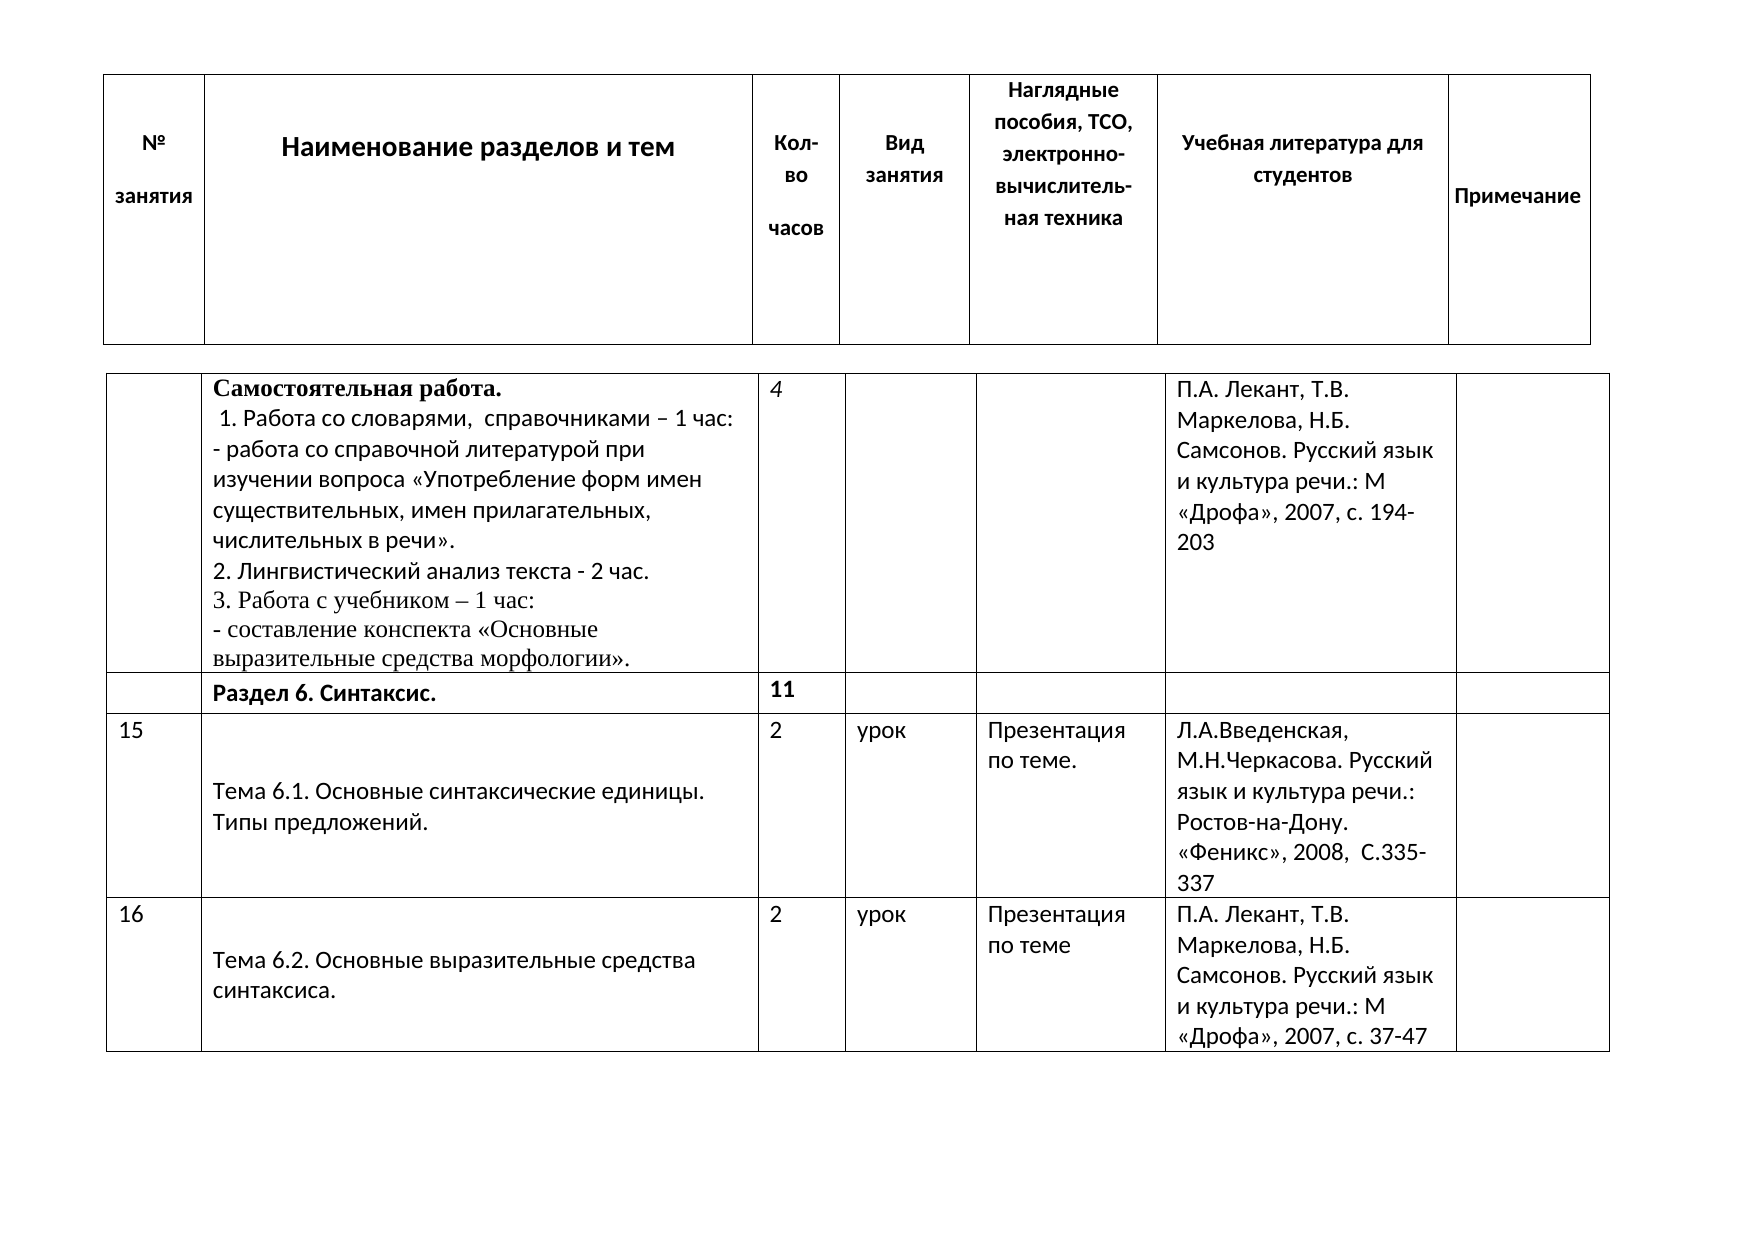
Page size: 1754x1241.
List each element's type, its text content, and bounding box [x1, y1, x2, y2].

table_cell Презентация по теме [977, 898, 1165, 1051]
table_cell 2 [759, 898, 845, 1051]
table_cell Тема 6.1. Основные синтаксические единицы. Типы предложений. [202, 714, 758, 897]
table_cell [977, 673, 1165, 713]
table_cell [107, 374, 201, 672]
table_cell П.А. Лекант, Т.В. Маркелова, Н.Б. Самсонов. Русский язык и культура речи.: М «Дрофа», 2007, с. 194-203 [1166, 374, 1456, 672]
table_cell [977, 374, 1165, 672]
table_cell 15 [107, 714, 201, 897]
table_cell Самостоятельная работа. 1. Работа со словарями, справочниками – 1 час: - работа со справочной литературой при изучении вопроса «Употребление форм имен существительных, имен прилагательных, числительных в речи». 2. Лингвистический анализ текста - 2 час. 3. Работа с учебником – 1 час: - составление конспекта «Основные выразительные средства морфологии». [202, 374, 758, 672]
table_cell урок [846, 898, 976, 1051]
table_cell [107, 673, 201, 713]
table_cell [846, 374, 976, 672]
table_cell Презентация по теме. [977, 714, 1165, 897]
table_cell [1166, 673, 1456, 713]
table_cell П.А. Лекант, Т.В. Маркелова, Н.Б. Самсонов. Русский язык и культура речи.: М «Дрофа», 2007, с. 37-47 [1166, 898, 1456, 1051]
table_cell [1457, 374, 1609, 672]
table_cell [1457, 898, 1609, 1051]
table_cell Раздел 6. Синтаксис. [202, 673, 758, 713]
table_cell [846, 673, 976, 713]
table_cell урок [846, 714, 976, 897]
table_cell [1457, 673, 1609, 713]
table_cell 2 [759, 714, 845, 897]
table_cell Л.А.Введенская, М.Н.Черкасова. Русский язык и культура речи.: Ростов-на-Дону. «Феникс», 2008, С.335-337 [1166, 714, 1456, 897]
table_cell [1457, 714, 1609, 897]
table_cell 11 [759, 673, 845, 713]
table_cell 16 [107, 898, 201, 1051]
table_cell Тема 6.2. Основные выразительные средства синтаксиса. [202, 898, 758, 1051]
table_cell 4 [759, 374, 845, 672]
